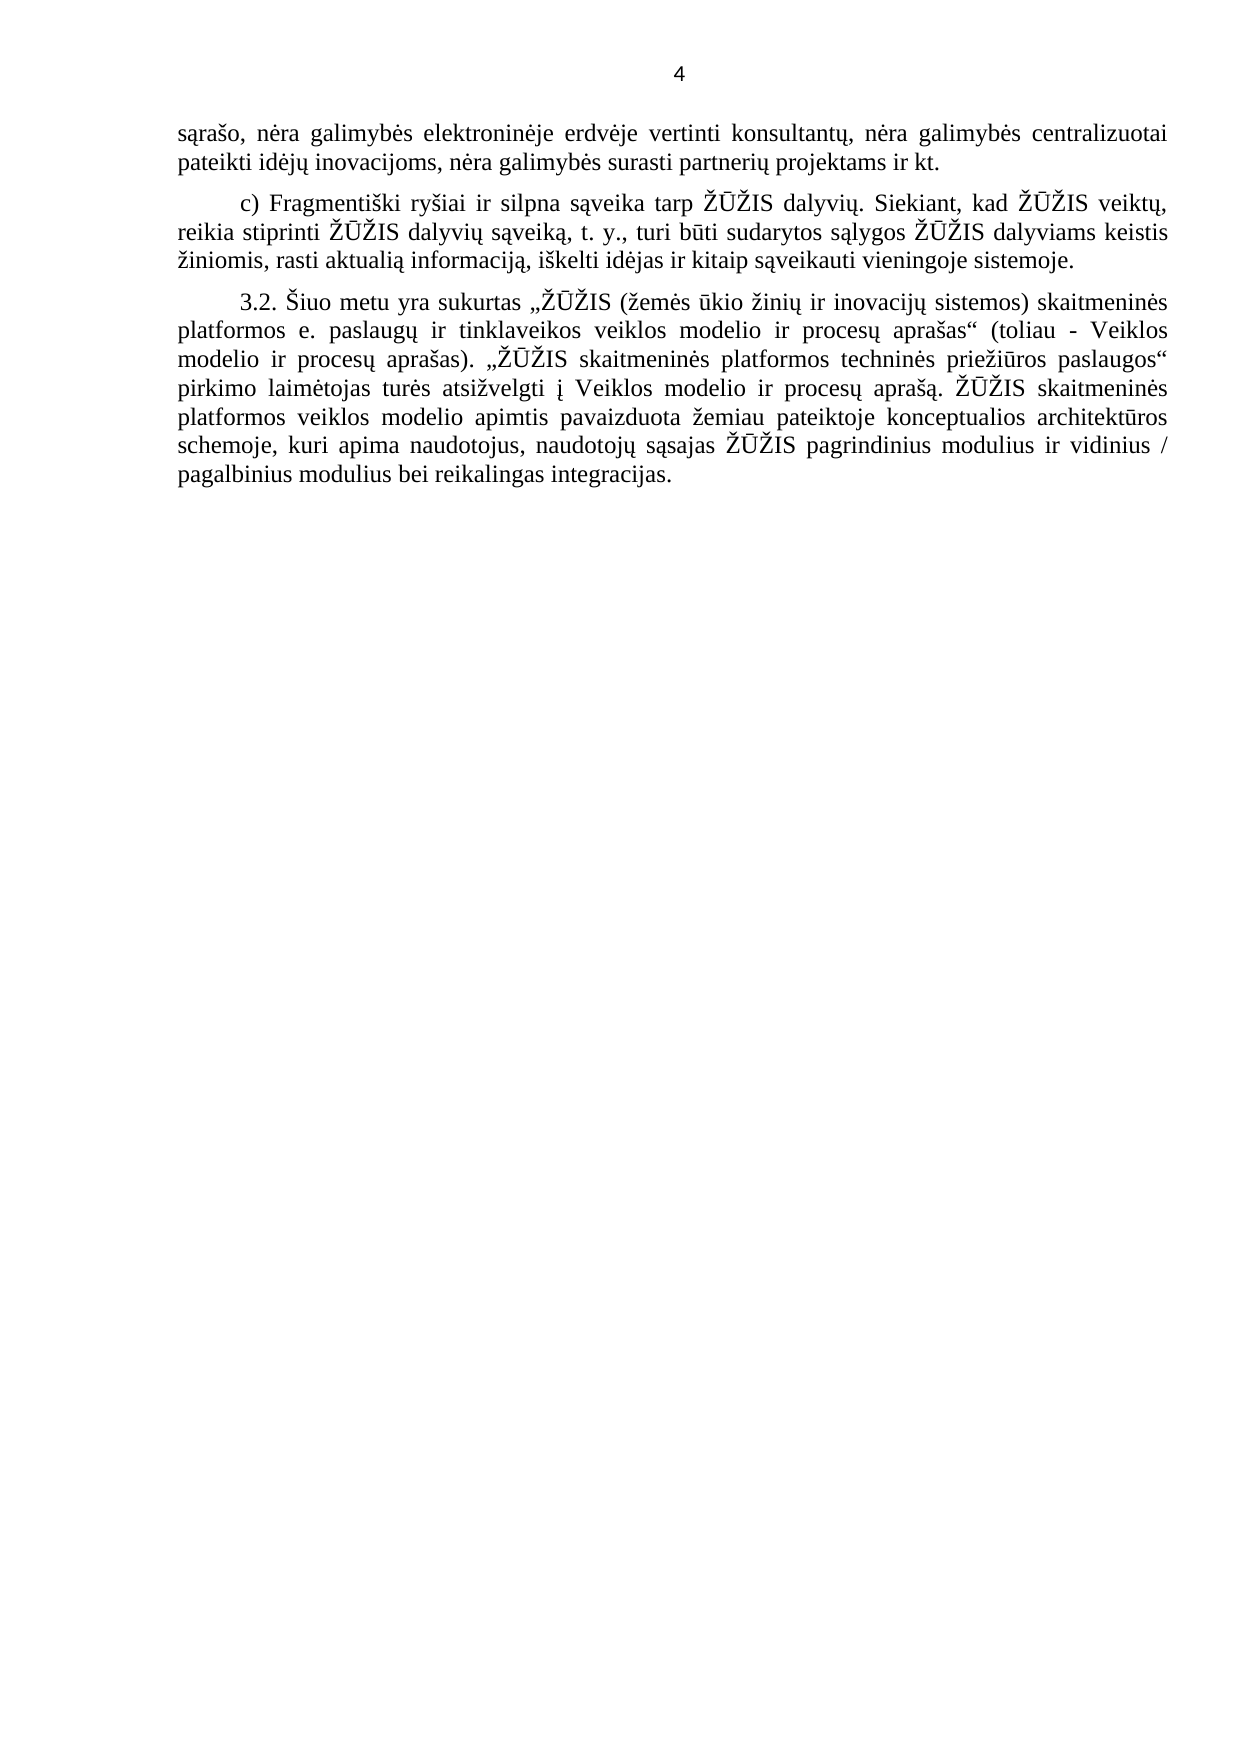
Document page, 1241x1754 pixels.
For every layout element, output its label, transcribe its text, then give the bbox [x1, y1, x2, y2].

text 3.2. Šiuo metu yra sukurtas „ŽŪŽIS (žemės ūkio žinių ir inovacijų sistemos) skaitmeninės platformos e. paslaugų ir tinklaveikos veiklos modelio ir procesų aprašas“ (toliau - Veiklos modelio ir procesų aprašas). „ŽŪŽIS skaitmeninės platformos techninės priežiūros paslaugos“ pirkimo laimėtojas turės atsižvelgti į Veiklos modelio ir procesų aprašą. ŽŪŽIS skaitmeninės platformos veiklos modelio apimtis pavaizduota žemiau pateiktoje konceptualios architektūros schemoje, kuri apima naudotojus, naudotojų sąsajas ŽŪŽIS pagrindinius modulius ir vidinius / pagalbinius modulius bei reikalingas integracijas. [177, 287, 1169, 488]
text c) Fragmentiški ryšiai ir silpna sąveika tarp ŽŪŽIS dalyvių. Siekiant, kad ŽŪŽIS veiktų, reikia stiprinti ŽŪŽIS dalyvių sąveiką, t. y., turi būti sudarytos sąlygos ŽŪŽIS dalyviams keistis žiniomis, rasti aktualią informaciją, iškelti idėjas ir kitaip sąveikauti vieningoje sistemoje. [177, 188, 1169, 274]
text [177, 118, 1169, 176]
